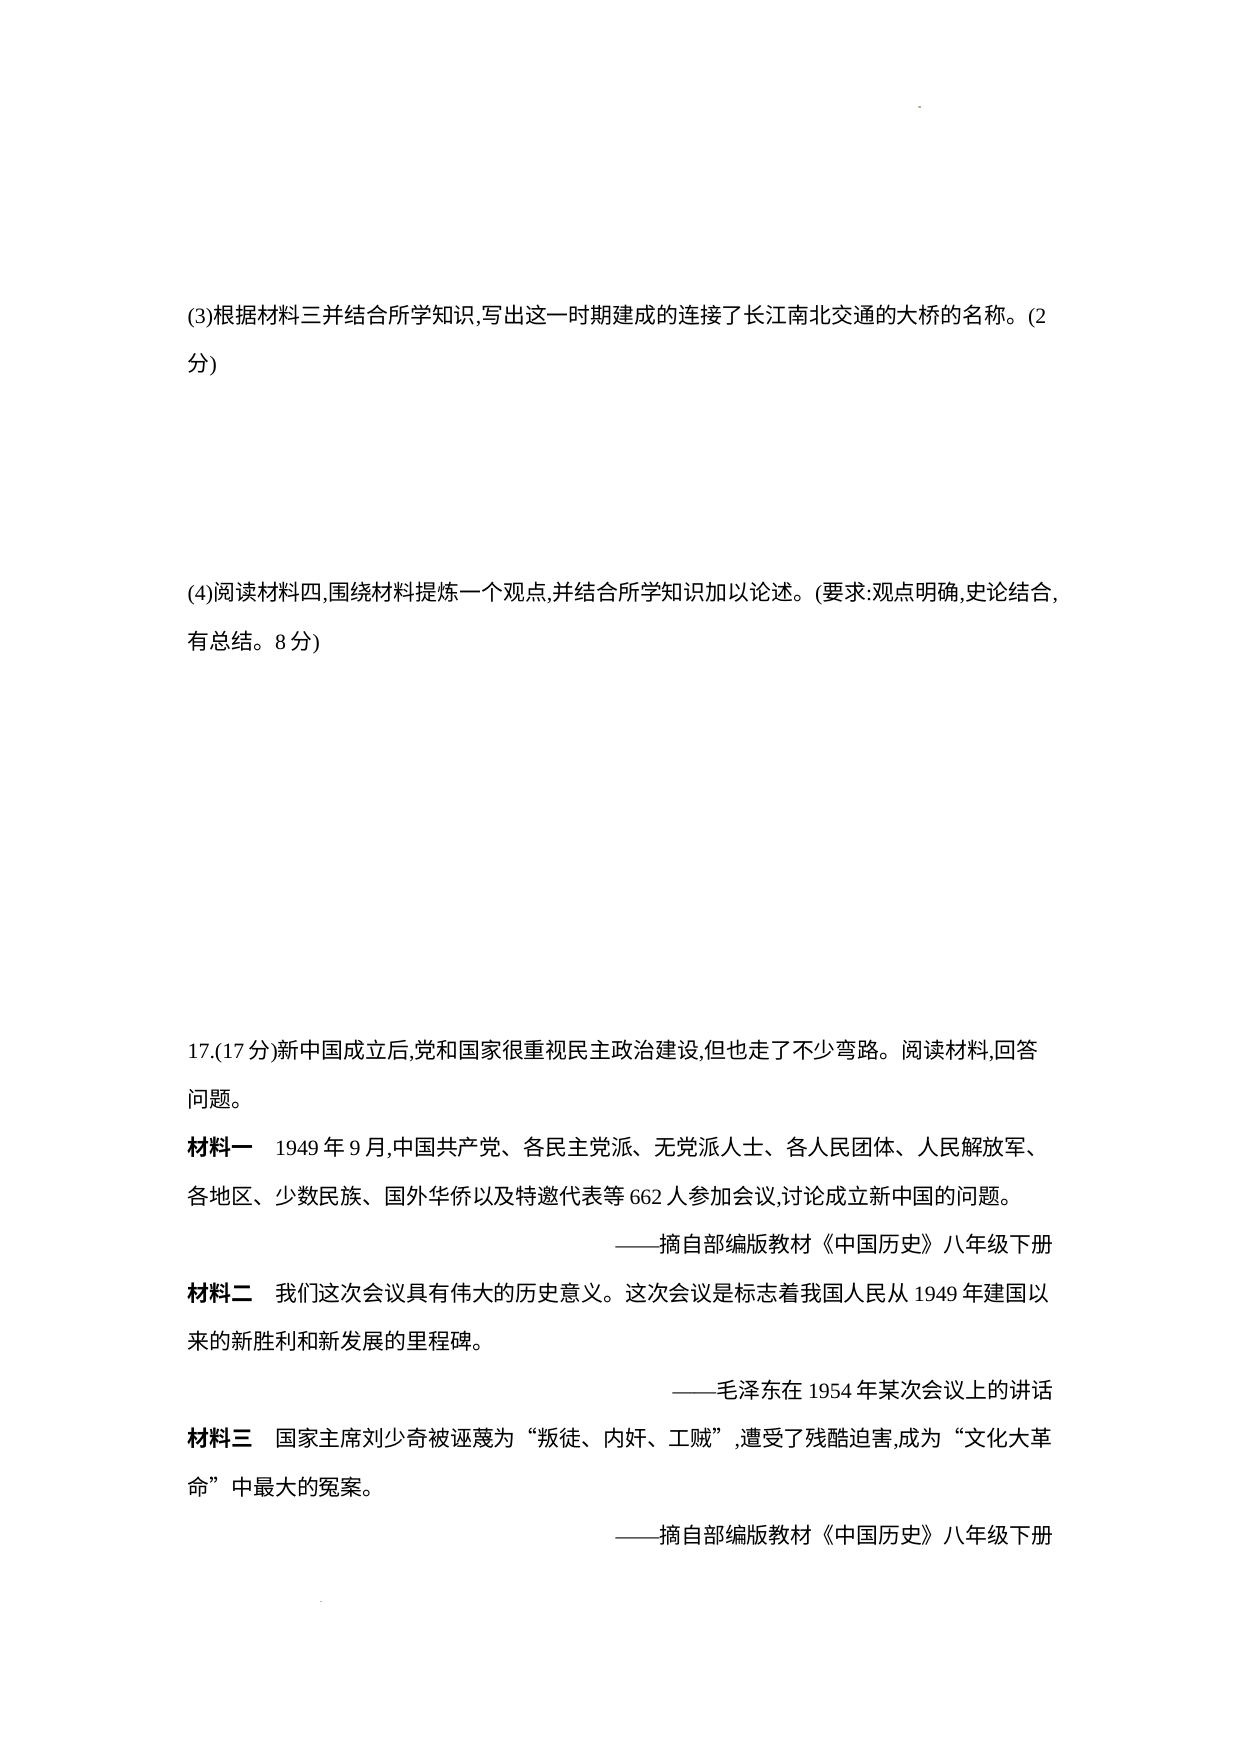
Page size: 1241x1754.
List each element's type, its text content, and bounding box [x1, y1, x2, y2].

text ——毛泽东在1954年某次会议上的讲话 [187, 1372, 1053, 1405]
text 材料三 国家主席刘少奇被诬蔑为“叛徒、内奸、工贼”,遭受了残酷迫害,成为“文化大革命”中最大的冤案。 [187, 1421, 1053, 1502]
text ——摘自部编版教材《中国历史》八年级下册 [187, 1227, 1053, 1259]
text 17.(17分)新中国成立后,党和国家很重视民主政治建设,但也走了不少弯路。阅读材料,回答问题。 [187, 1033, 1053, 1114]
text (3)根据材料三并结合所学知识,写出这一时期建成的连接了长江南北交通的大桥的名称。(2分) [187, 297, 1053, 378]
text 材料二 我们这次会议具有伟大的历史意义。这次会议是标志着我国人民从1949年建国以来的新胜利和新发展的里程碑。 [187, 1275, 1053, 1356]
text ——摘自部编版教材《中国历史》八年级下册 [187, 1518, 1053, 1550]
text 材料一 1949年9月,中国共产党、各民主党派、无党派人士、各人民团体、人民解放军、各地区、少数民族、国外华侨以及特邀代表等662人参加会议,讨论成立新中国的问题。 [187, 1130, 1053, 1211]
text (4)阅读材料四,围绕材料提炼一个观点,并结合所学知识加以论述。(要求:观点明确,史论结合,有总结。8分) [187, 575, 1053, 656]
